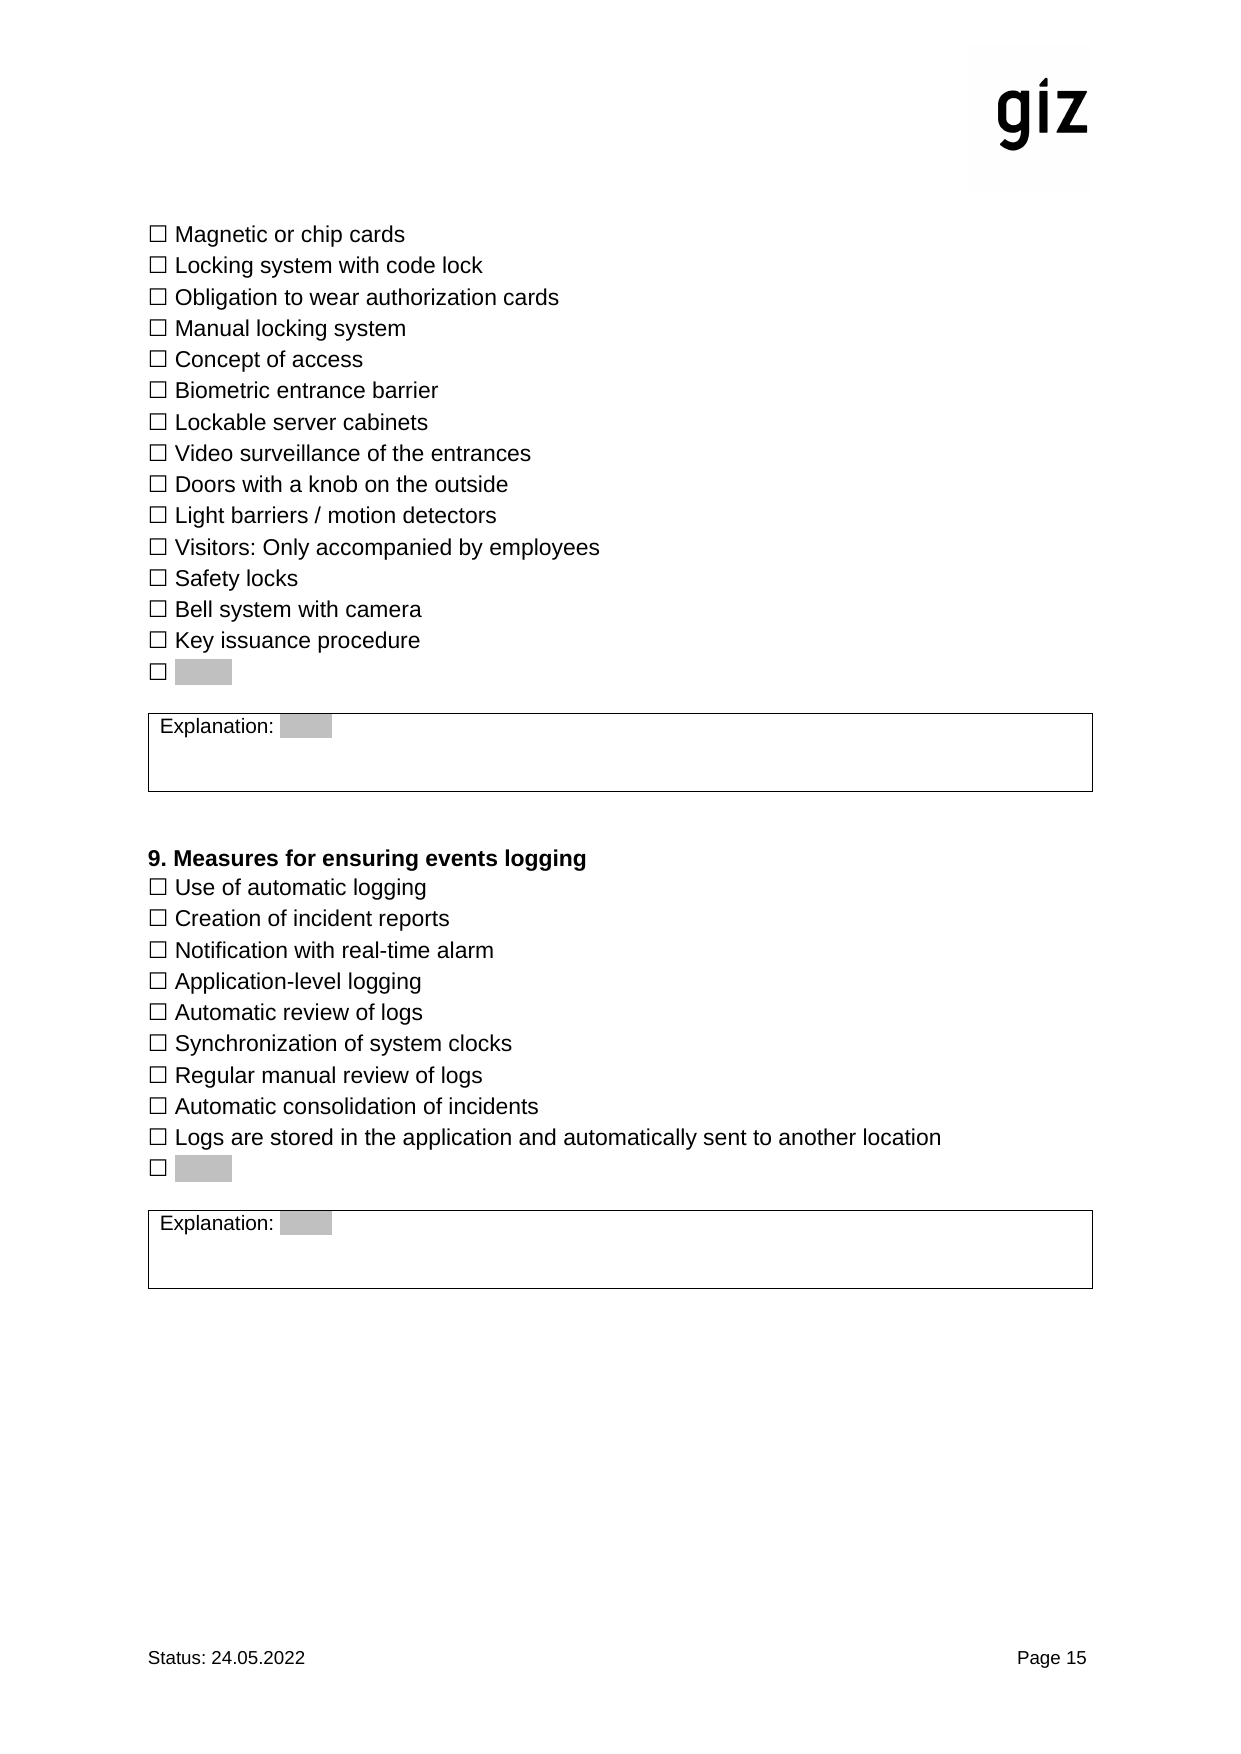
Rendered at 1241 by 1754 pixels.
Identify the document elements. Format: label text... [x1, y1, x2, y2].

text Synchronization of system clocks [148, 1027, 1092, 1059]
text Doors with a knob on the outside [148, 468, 1092, 499]
text Bell system with camera [148, 593, 1092, 624]
text Obligation to wear authorization cards [148, 281, 1092, 312]
text Logs are stored in the application and automatically sent to another location [148, 1121, 1092, 1152]
text Magnetic or chip cards [148, 218, 1092, 249]
text Notification with real-time alarm [148, 934, 1092, 965]
text Biometric entrance barrier [148, 374, 1092, 406]
text Application-level logging [148, 965, 1092, 996]
table_header Explanation: [149, 1211, 1092, 1288]
text Safety locks [148, 562, 1092, 593]
text Regular manual review of logs [148, 1059, 1092, 1090]
text Video surveillance of the entrances [148, 437, 1092, 468]
table_header Explanation: [149, 714, 1092, 791]
text Creation of incident reports [148, 902, 1092, 934]
text Lockable server cabinets [148, 406, 1092, 437]
text Automatic consolidation of incidents [148, 1090, 1092, 1121]
text Visitors: Only accompanied by employees [148, 531, 1092, 562]
text Light barriers / motion detectors [148, 499, 1092, 531]
text Concept of access [148, 343, 1092, 374]
text Manual locking system [148, 312, 1092, 343]
text Locking system with code lock [148, 249, 1092, 281]
picture [968, 44, 1093, 192]
text Key issuance procedure [148, 624, 1092, 656]
text Automatic review of logs [148, 996, 1092, 1027]
text 9. Measures for ensuring events logging [148, 845, 1092, 871]
text Use of automatic logging [148, 871, 1092, 902]
